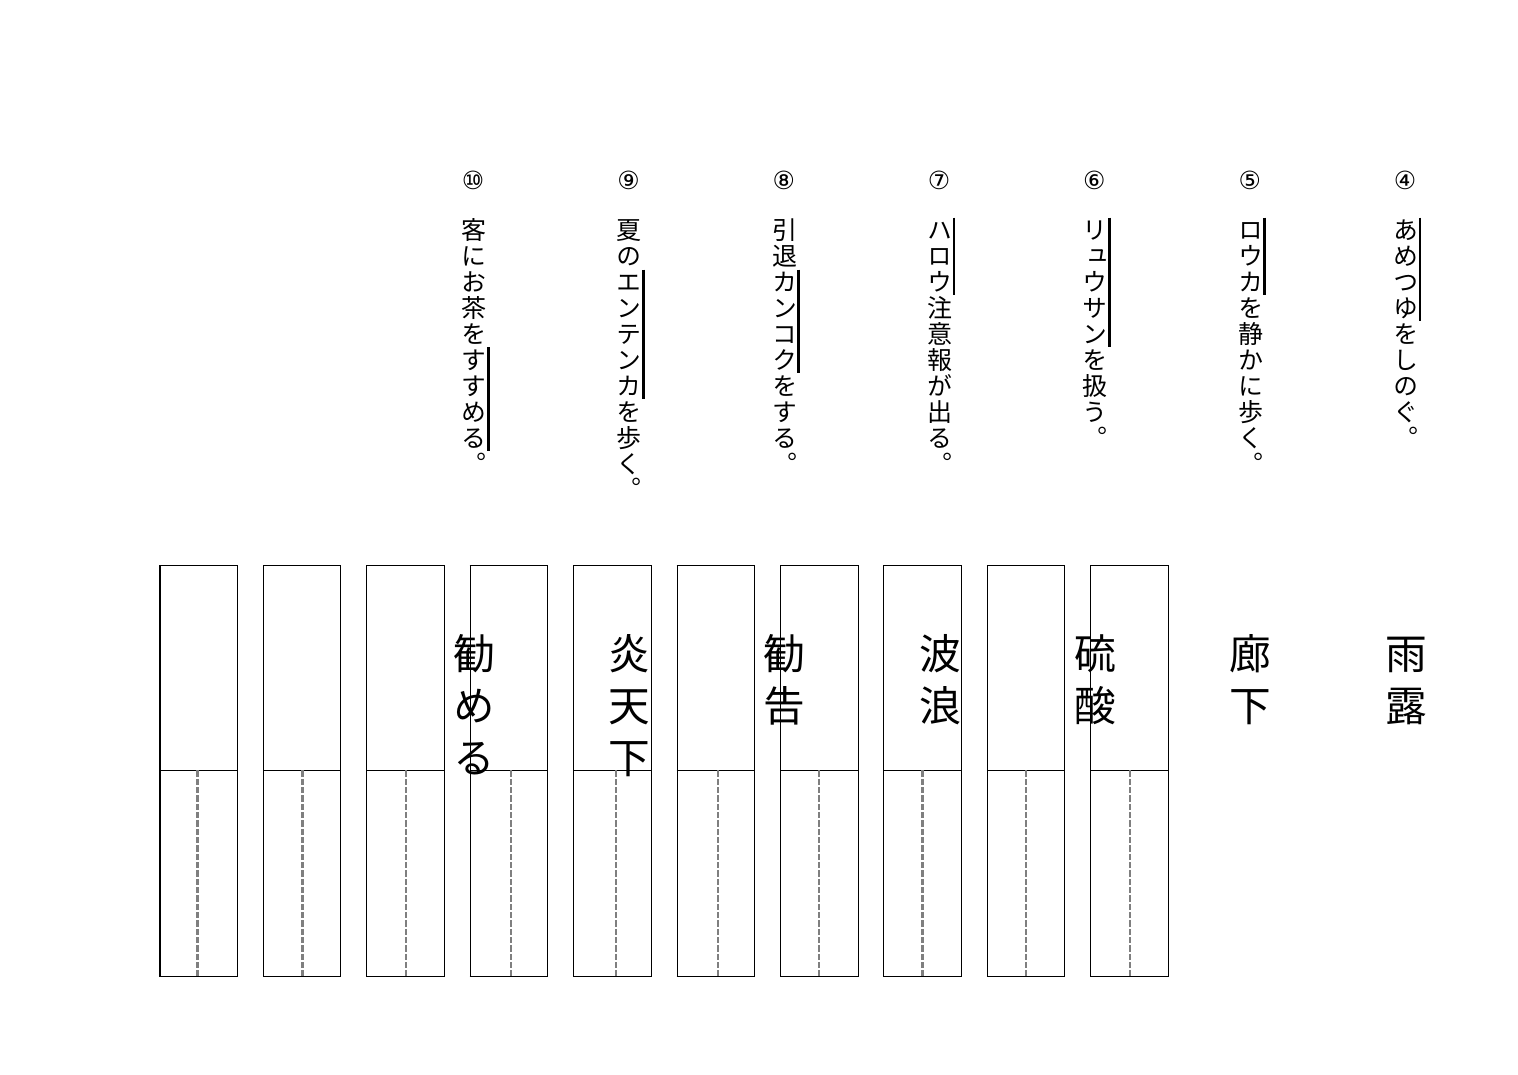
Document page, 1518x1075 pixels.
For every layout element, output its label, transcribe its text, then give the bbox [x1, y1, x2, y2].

text ⑩客にお茶をすすめる。 勧める [422, 166, 526, 969]
text ⑧引退カンコクをする。 勧告 [733, 166, 836, 969]
text ⑨夏のエンテンカを歩く。 炎天下 [578, 166, 681, 969]
text ⑥リュウサンを扱う。 硫酸 [1043, 166, 1147, 969]
text ④あめつゆをしのぐ。 雨露 [1354, 166, 1458, 969]
text ⑤ロウカを静かに歩く。 廊下 [1199, 166, 1302, 969]
text ⑦ハロウ注意報が出る。 波浪 [888, 166, 992, 969]
